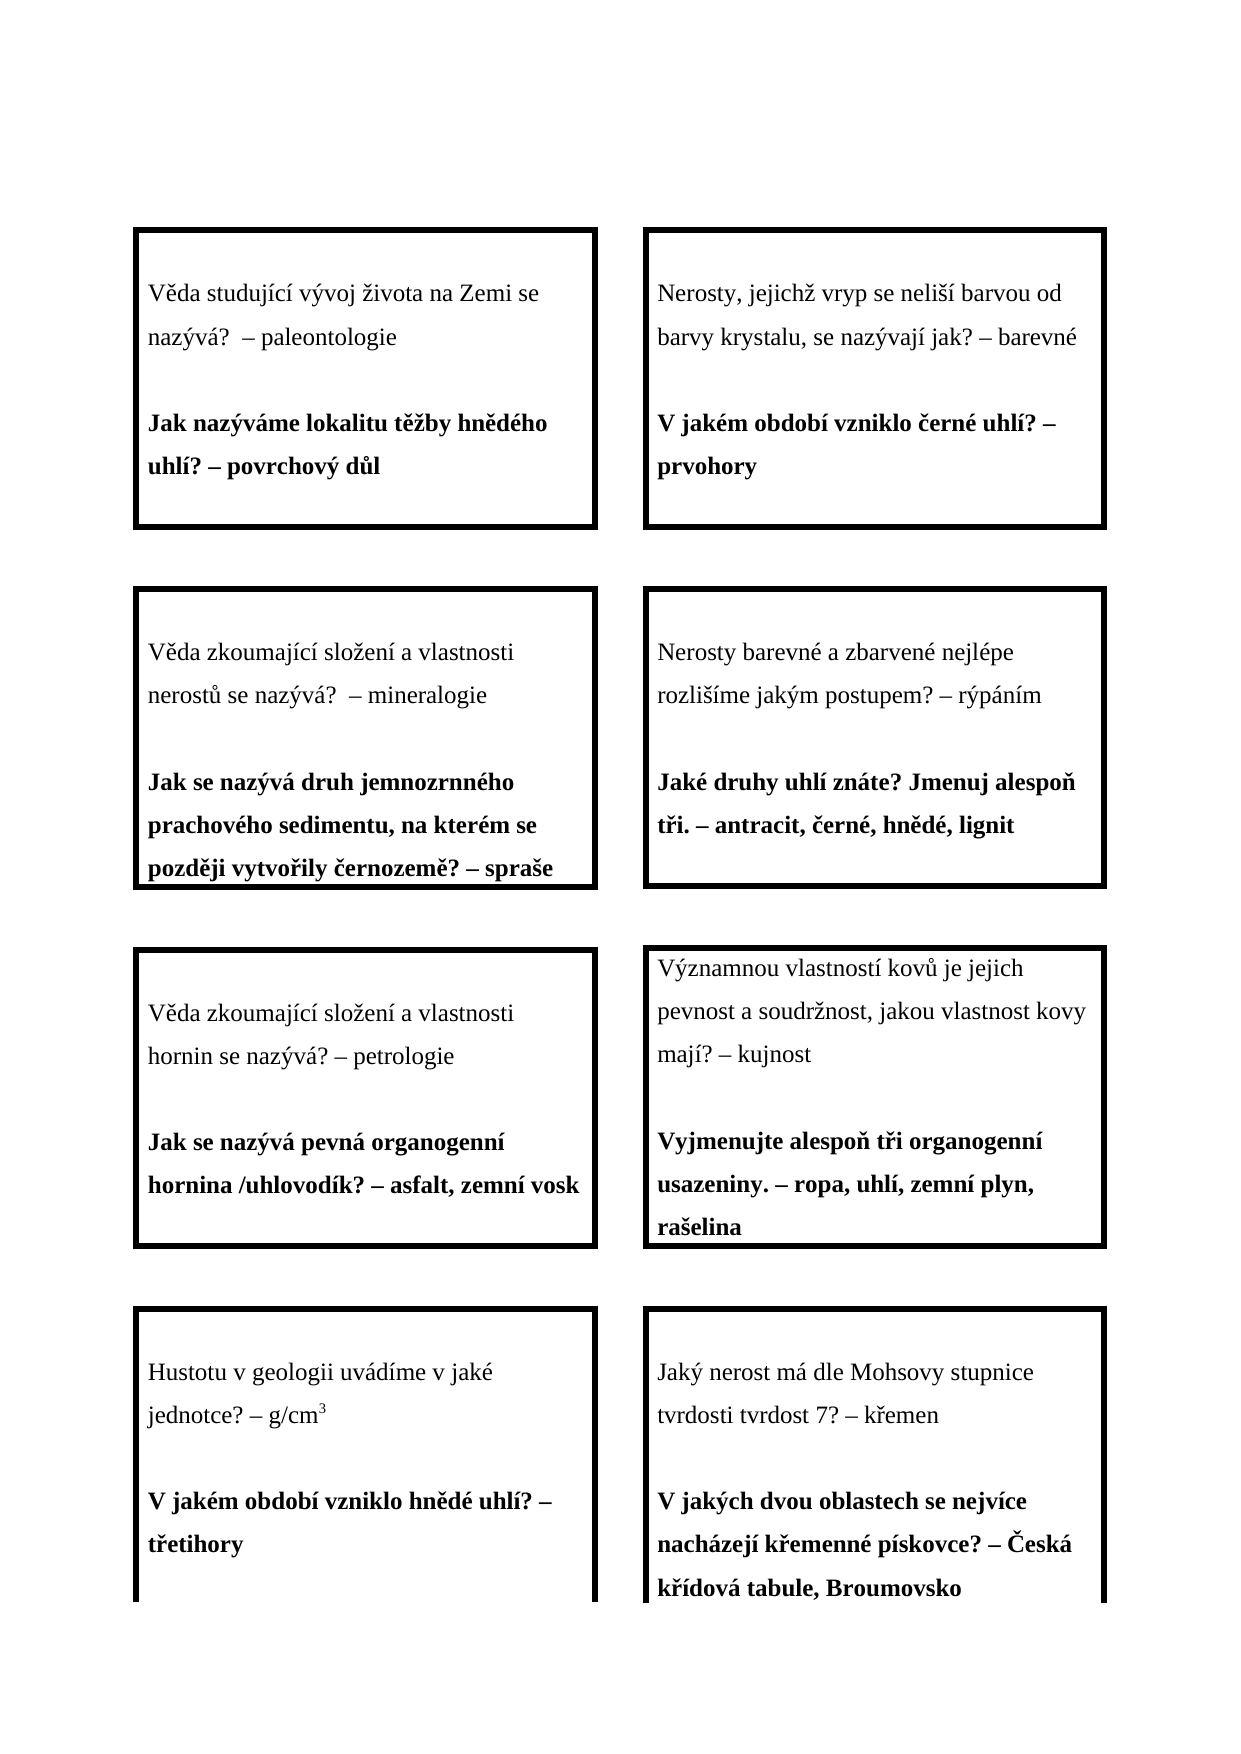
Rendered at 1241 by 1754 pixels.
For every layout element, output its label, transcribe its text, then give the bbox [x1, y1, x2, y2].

text Věda zkoumající složení a vlastnosti nerostů se nazývá? – mineralogie Jak se nazývá druh jemnozrnného prachového sedimentu, na kterém se později vytvořily černozemě? – spraše [139, 592, 592, 884]
text Nerosty barevné a zbarvené nejlépe rozlišíme jakým postupem? – rýpáním Jaké druhy uhlí znáte? Jmenuj alespoň tři. – antracit, černé, hnědé, lignit [649, 592, 1101, 883]
text Hustotu v geologii uvádíme v jaké jednotce? – g/cm3 V jakém období vzniklo hnědé uhlí? – třetihory [139, 1312, 592, 1602]
text Věda zkoumající složení a vlastnosti hornin se nazývá? – petrologie Jak se nazývá pevná organogenní hornina /uhlovodík? – asfalt, zemní vosk [139, 953, 592, 1243]
text Jaký nerost má dle Mohsovy stupnice tvrdosti tvrdost 7? – křemen V jakých dvou oblastech se nejvíce nacházejí křemenné pískovce? – Česká křídová tabule, Broumovsko [649, 1312, 1101, 1603]
text Nerosty, jejichž vryp se neliší barvou od barvy krystalu, se nazývají jak? – barevné V jakém období vzniklo černé uhlí? – prvohory [649, 233, 1101, 524]
text Významnou vlastností kovů je jejich pevnost a soudržnost, jakou vlastnost kovy mají? – kujnost Vyjmenujte alespoň tři organogenní usazeniny. – ropa, uhlí, zemní plyn, rašelina [649, 951, 1101, 1243]
text Věda studující vývoj života na Zemi se nazývá? – paleontologie Jak nazýváme lokalitu těžby hnědého uhlí? – povrchový důl [139, 233, 592, 524]
